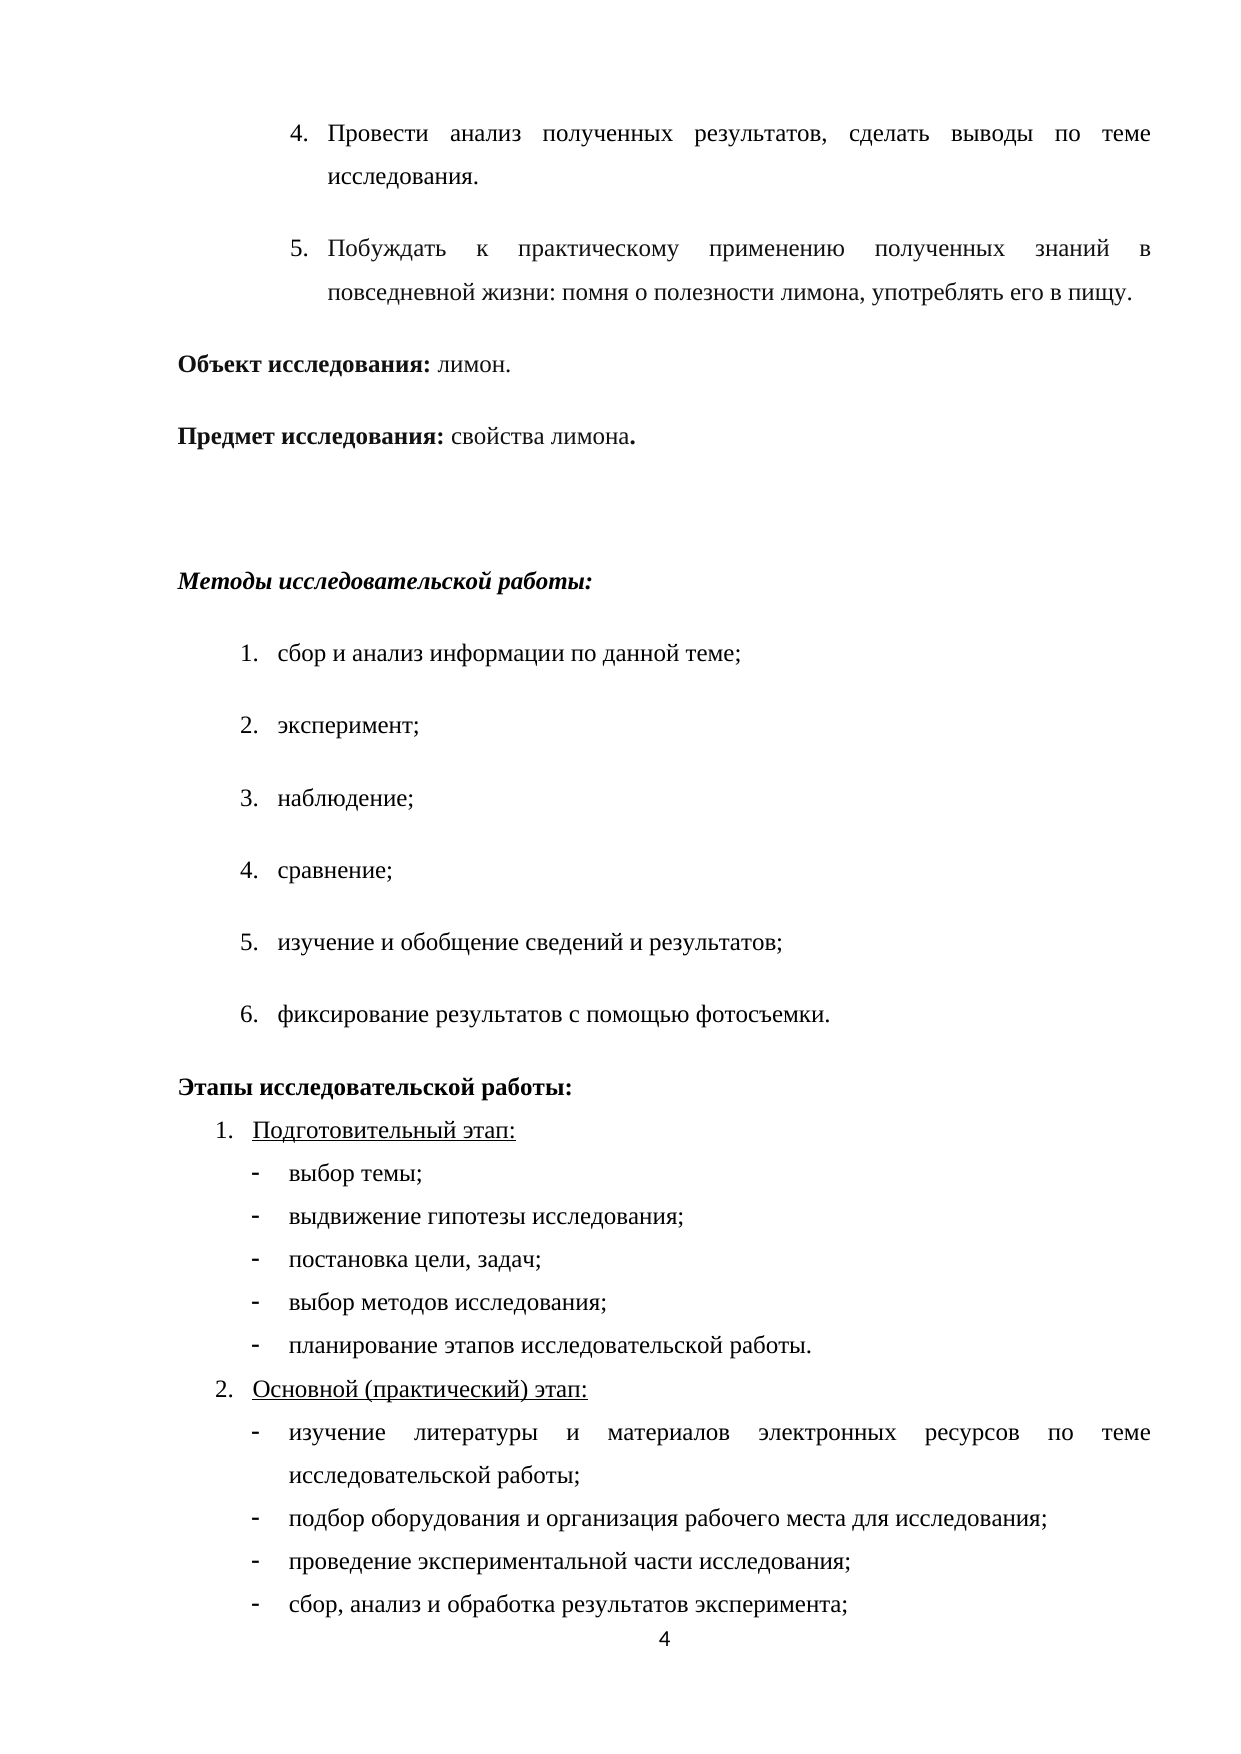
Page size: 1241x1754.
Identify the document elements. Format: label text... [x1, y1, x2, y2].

list подбор оборудования и организация рабочего места для исследования; [251, 1503, 1152, 1532]
list выбор методов исследования; [251, 1287, 1152, 1316]
list постановка цели, задач; [251, 1244, 1152, 1273]
list проведение экспериментальной части исследования; [251, 1546, 1152, 1575]
text Этапы исследовательской работы: [177, 1072, 1152, 1101]
list фиксирование результатов с помощью фотосъемки. [240, 999, 1152, 1028]
text Методы исследовательской работы: [177, 566, 1152, 594]
text Предмет исследования: свойства лимона. [177, 421, 1152, 450]
list Побуждать к практическому применению полученных знаний в повседневной жизни: помня о полезности лимона, употреблять его в пищу. [290, 233, 1152, 305]
list сбор, анализ и обработка результатов эксперимента; [251, 1589, 1152, 1618]
list планирование этапов исследовательской работы. [251, 1331, 1152, 1359]
list Основной (практический) этап: [215, 1374, 1152, 1402]
list Подготовительный этап: [215, 1115, 1152, 1144]
list выдвижение гипотезы исследования; [251, 1201, 1152, 1230]
text Объект исследования: лимон. [177, 349, 1152, 378]
list изучение литературы и материалов электронных ресурсов по теме исследовательской работы; [251, 1417, 1152, 1489]
list наблюдение; [240, 783, 1152, 811]
list эксперимент; [240, 710, 1152, 739]
list сбор и анализ информации по данной теме; [240, 638, 1152, 667]
list выбор темы; [251, 1158, 1152, 1187]
list изучение и обобщение сведений и результатов; [240, 927, 1152, 956]
list сравнение; [240, 855, 1152, 884]
list Провести анализ полученных результатов, сделать выводы по теме исследования. [290, 118, 1152, 190]
